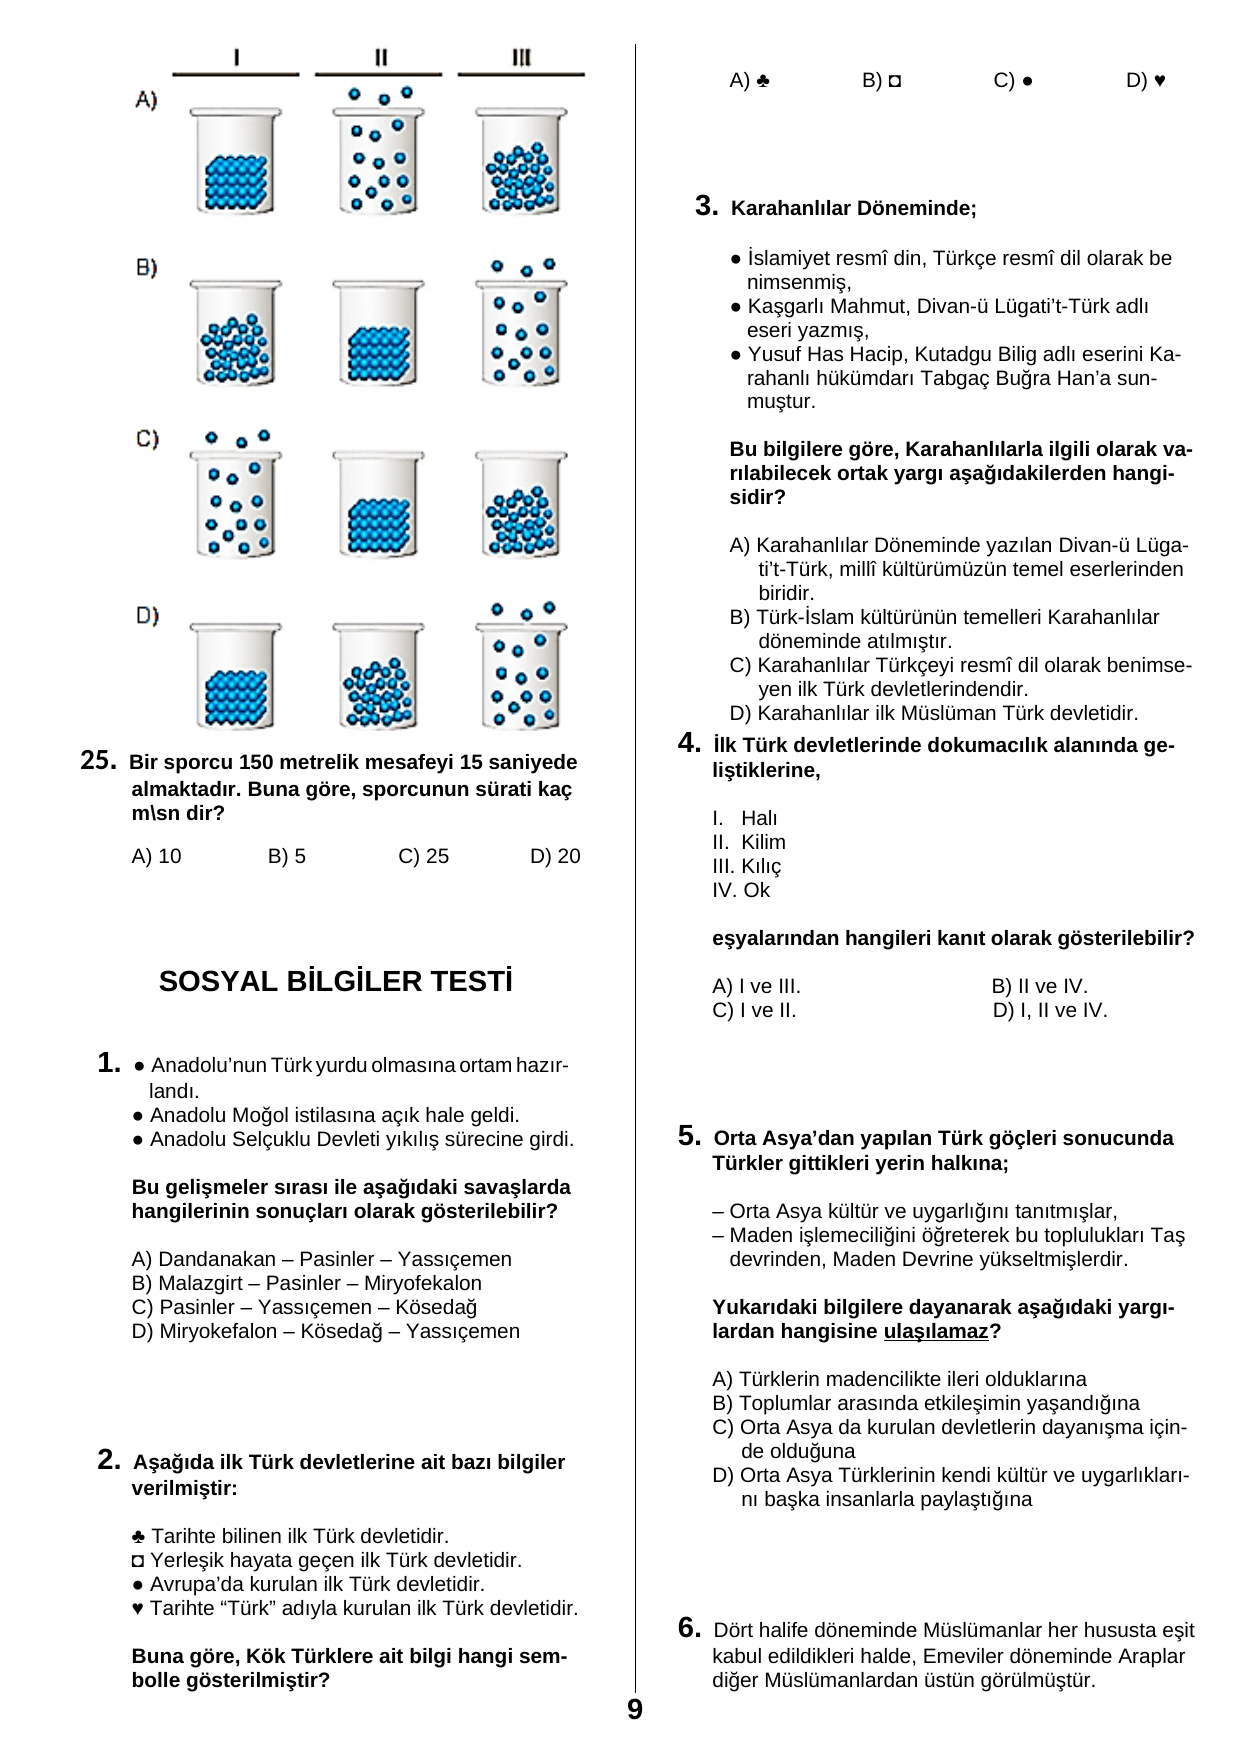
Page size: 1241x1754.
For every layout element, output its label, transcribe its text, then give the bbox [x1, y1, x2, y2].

text m\sn dir? [74, 801, 598, 825]
text SOSYAL BİLGİLER TESTİ [74, 964, 598, 997]
text yen ilk Türk devletlerindendir. [672, 677, 1196, 701]
text ● Kaşgarlı Mahmut, Divan-ü Lügati’t-Türk adlı [672, 293, 1196, 317]
text C) I ve II. D) I, II ve IV. [672, 998, 1196, 1022]
text ♣ Tarihte bilinen ilk Türk devletidir. [74, 1524, 598, 1548]
text A) 10 B) 5 C) 25 D) 20 [74, 844, 598, 868]
text I. Halı [672, 806, 1196, 830]
text lardan hangisine ulaşılamaz? [672, 1319, 1196, 1343]
text D) Miryokefalon – Kösedağ – Yassıçemen [74, 1318, 598, 1342]
text ◘ Yerleşik hayata geçen ilk Türk devletidir. [74, 1548, 598, 1572]
text ● Avrupa’da kurulan ilk Türk devletidir. [74, 1572, 598, 1596]
text III. Kılıç [672, 854, 1196, 878]
text 5. Orta Asya’dan yapılan Türk göçleri sonucunda [672, 1118, 1196, 1151]
text A) Türklerin madencilikte ileri olduklarına [672, 1367, 1196, 1391]
text ♥ Tarihte “Türk” adıyla kurulan ilk Türk devletidir. [74, 1596, 598, 1619]
text B) Malazgirt – Pasinler – Miryofekalon [74, 1271, 598, 1294]
text ● İslamiyet resmî din, Türkçe resmî dil olarak be [672, 246, 1196, 269]
text biridir. [672, 581, 1196, 605]
text sidir? [672, 485, 1196, 509]
text C) Orta Asya da kurulan devletlerin dayanışma için- [672, 1415, 1196, 1439]
text Yukarıdaki bilgilere dayanarak aşağıdaki yargı- [672, 1295, 1196, 1319]
text IV. Ok [672, 878, 1196, 902]
text 6. Dört halife döneminde Müslümanlar her hususta eşit [672, 1611, 1196, 1644]
text B) Türk-İslam kültürünün temelleri Karahanlılar [672, 605, 1196, 629]
text rahanlı hükümdarı Tabgaç Buğra Han’a sun- [672, 365, 1196, 389]
text B) Toplumlar arasında etkileşimin yaşandığına [672, 1391, 1196, 1415]
text ● Anadolu Moğol istilasına açık hale geldi. [74, 1103, 598, 1127]
text verilmiştir: [74, 1476, 598, 1500]
text D) Karahanlılar ilk Müslüman Türk devletidir. [672, 701, 1196, 725]
text D) Orta Asya Türklerinin kendi kültür ve uygarlıkları- [672, 1463, 1196, 1487]
text A) Dandanakan – Pasinler – Yassıçemen [74, 1247, 598, 1271]
text Buna göre, Kök Türklere ait bilgi hangi sem- [74, 1643, 598, 1667]
text nı başka insanlarla paylaştığına [672, 1487, 1196, 1511]
text de olduğuna [672, 1439, 1196, 1463]
text ● Yusuf Has Hacip, Kutadgu Bilig adlı eserini Ka- [672, 341, 1196, 365]
text diğer Müslümanlardan üstün görülmüştür. [672, 1668, 1196, 1692]
text 1. ● Anadolu’nun Türk yurdu olmasına ortam hazır- [74, 1045, 598, 1079]
text muştur. [672, 389, 1196, 413]
text – Maden işlemeciliğini öğreterek bu toplulukları Taş [672, 1223, 1196, 1247]
picture [131, 44, 594, 742]
text rılabilecek ortak yargı aşağıdakilerden hangi- [672, 461, 1196, 485]
text nimsenmiş, [672, 269, 1196, 293]
text A) ♣ B) ◘ C) ● D) ♥ [672, 68, 1196, 92]
text eşyalarından hangileri kanıt olarak gösterilebilir? [672, 926, 1196, 950]
text 2. Aşağıda ilk Türk devletlerine ait bazı bilgiler [74, 1442, 598, 1476]
text II. Kilim [672, 830, 1196, 854]
text A) Karahanlılar Döneminde yazılan Divan-ü Lüga- [672, 533, 1196, 557]
text 3. Karahanlılar Döneminde; [672, 188, 1196, 222]
text landı. [74, 1079, 598, 1103]
text liştiklerine, [672, 758, 1196, 782]
text hangilerinin sonuçları olarak gösterilebilir? [74, 1199, 598, 1223]
text Bu gelişmeler sırası ile aşağıdaki savaşlarda [74, 1175, 598, 1199]
text ti’t-Türk, millî kültürümüzün temel eserlerinden [672, 557, 1196, 581]
text bolle gösterilmiştir? [74, 1667, 598, 1691]
text Türkler gittikleri yerin halkına; [672, 1151, 1196, 1175]
text – Orta Asya kültür ve uygarlığını tanıtmışlar, [672, 1199, 1196, 1223]
text eseri yazmış, [672, 317, 1196, 341]
text almaktadır. Buna göre, sporcunun sürati kaç [74, 777, 598, 801]
text 4. İlk Türk devletlerinde dokumacılık alanında ge- [672, 725, 1196, 758]
text ● Anadolu Selçuklu Devleti yıkılış sürecine girdi. [74, 1127, 598, 1151]
text döneminde atılmıştır. [672, 629, 1196, 653]
text Bu bilgilere göre, Karahanlılarla ilgili olarak va- [672, 437, 1196, 461]
text C) Pasinler – Yassıçemen – Kösedağ [74, 1294, 598, 1318]
text C) Karahanlılar Türkçeyi resmî dil olarak benimse- [672, 653, 1196, 677]
text 25. Bir sporcu 150 metrelik mesafeyi 15 saniyede [74, 741, 598, 777]
text devrinden, Maden Devrine yükseltmişlerdir. [672, 1247, 1196, 1271]
text kabul edildikleri halde, Emeviler döneminde Araplar [672, 1644, 1196, 1668]
text A) I ve III. B) II ve IV. [672, 974, 1196, 998]
